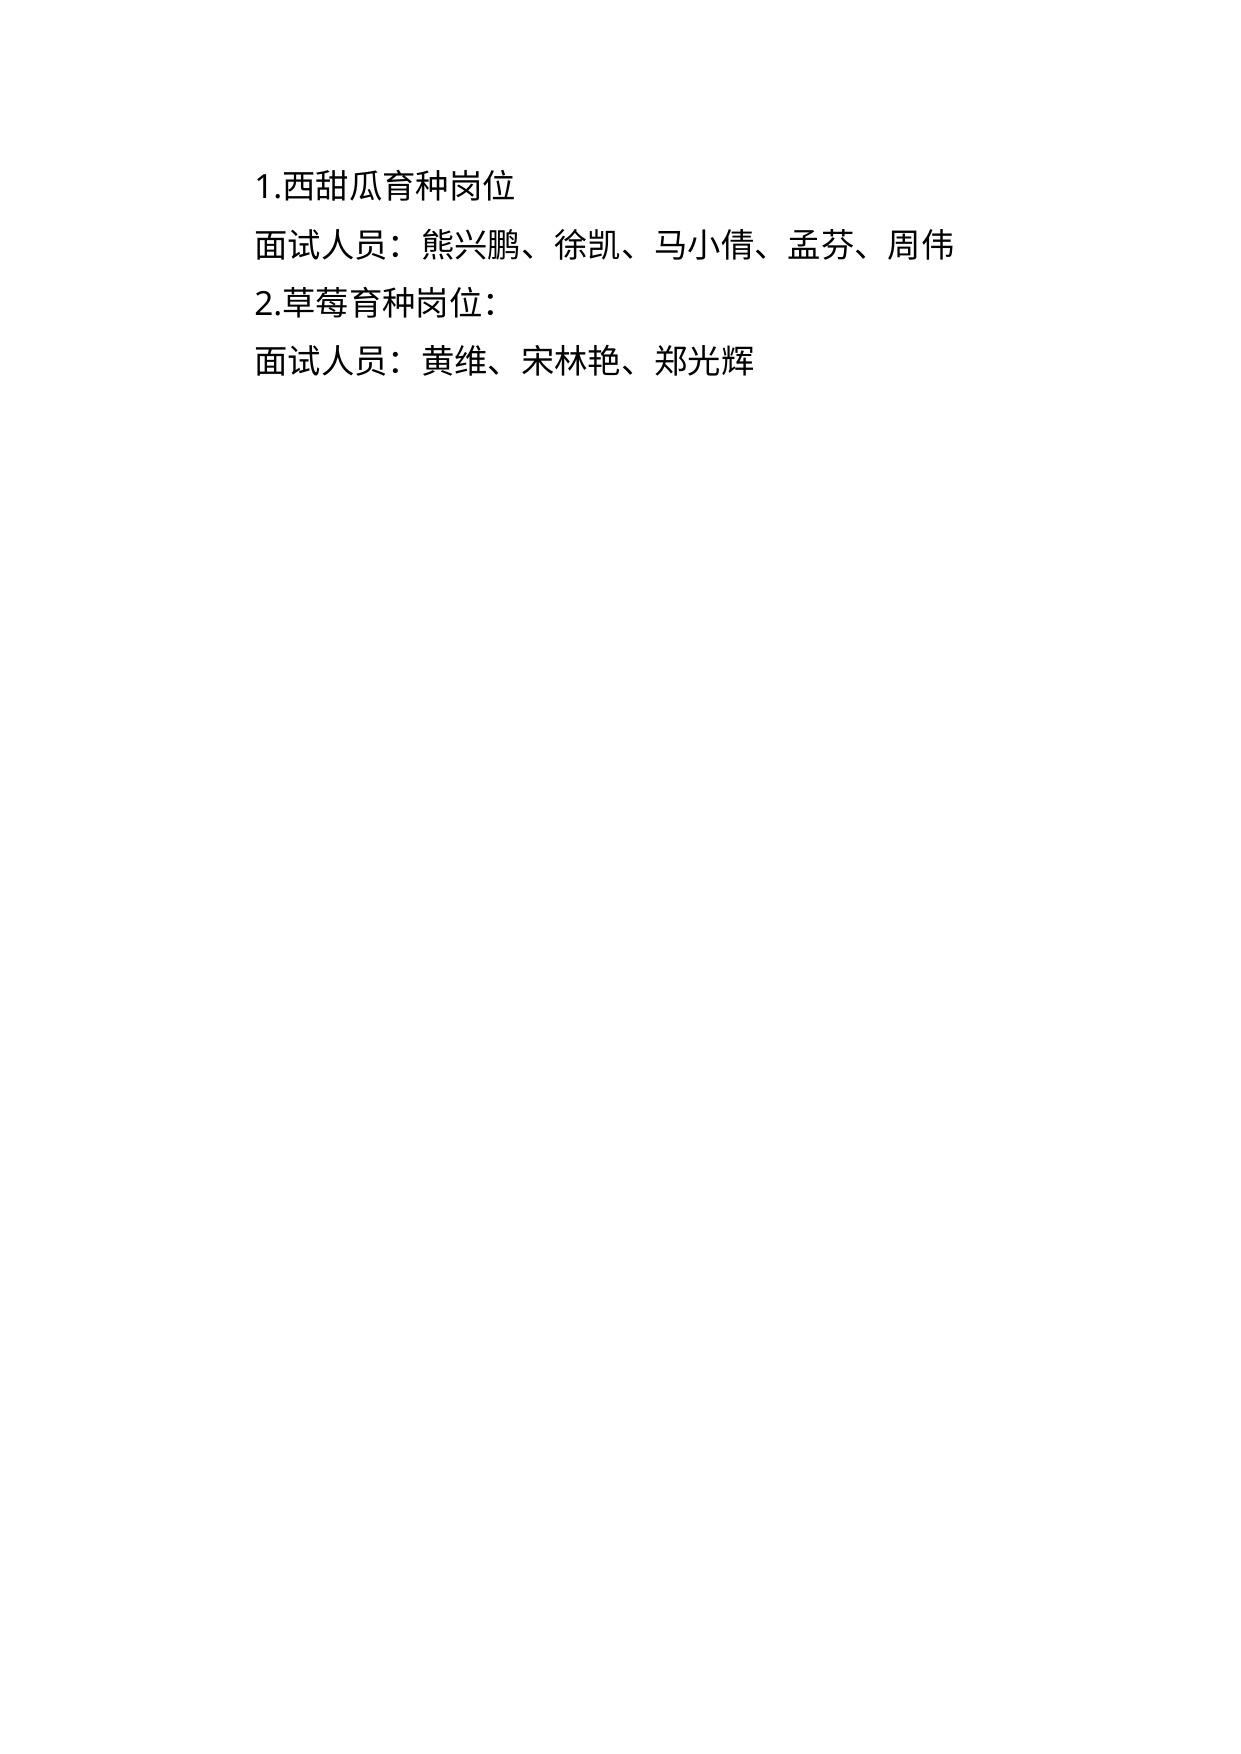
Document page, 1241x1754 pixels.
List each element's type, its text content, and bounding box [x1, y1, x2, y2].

text 面试人员：黄维、宋林艳、郑光辉 [187, 325, 1053, 383]
text 1.西甜瓜育种岗位 [187, 150, 1053, 208]
text 2.草莓育种岗位： [187, 267, 1053, 325]
text 面试人员：熊兴鹏、徐凯、马小倩、孟芬、周伟 [187, 208, 1053, 267]
